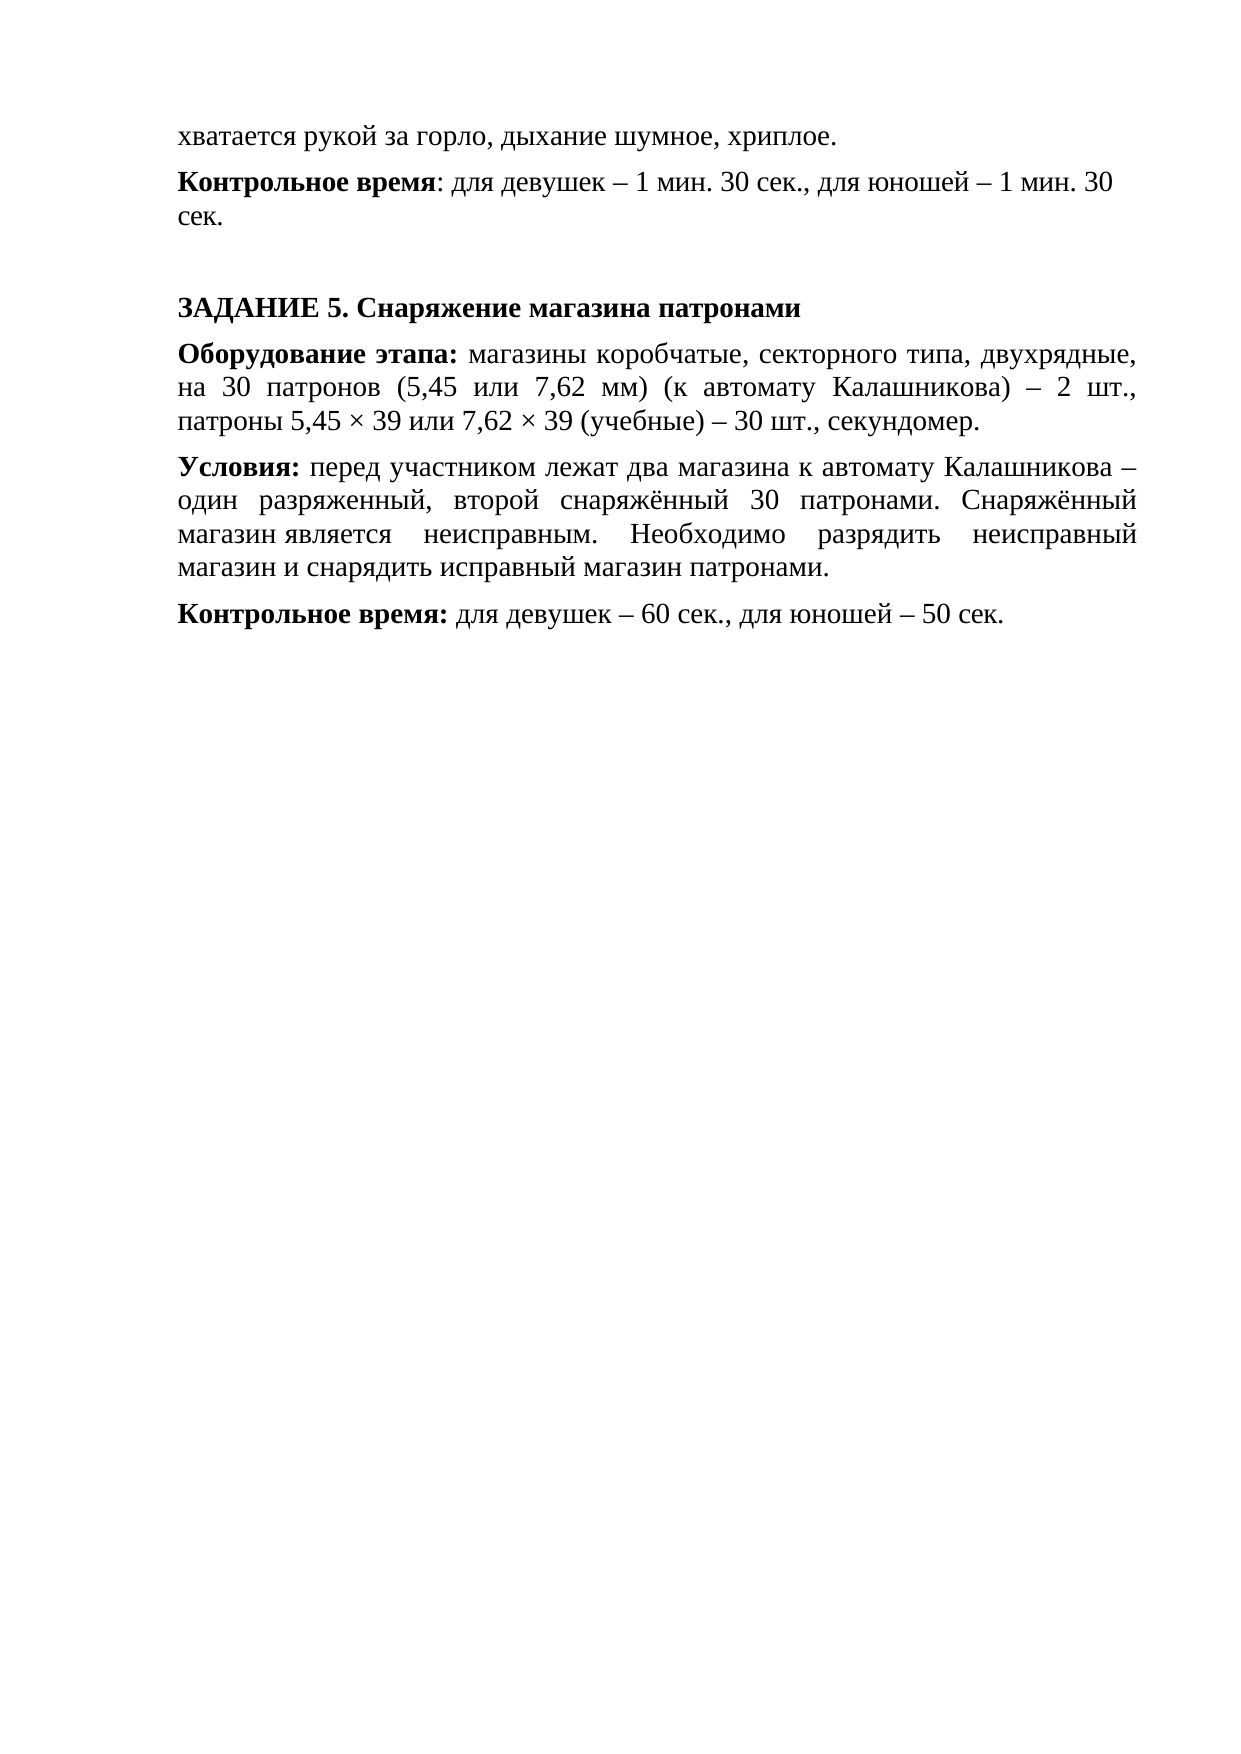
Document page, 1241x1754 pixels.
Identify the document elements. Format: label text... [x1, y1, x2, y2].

text Оборудование этапа: магазины коробчатые, секторного типа, двухрядные, на 30 патронов (5,45 или 7,62 мм) (к автомату Калашникова) – 2 шт., патроны 5,45 × 39 или 7,62 × 39 (учебные) – 30 шт., секундомер. [177, 336, 1137, 437]
text Контрольное время: для девушек – 1 мин. 30 сек., для юношей – 1 мин. 30 сек. [177, 164, 1152, 231]
text Контрольное время: для девушек – 60 сек., для юношей – 50 сек. [177, 596, 1152, 629]
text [177, 118, 1152, 152]
text Условия: перед участником лежат два магазина к автомату Калашникова – один разряженный, второй снаряжённый 30 патронами. Снаряжённый магазин является неисправным. Необходимо разрядить неисправный магазин и снарядить исправный магазин патронами. [177, 449, 1137, 583]
text ЗАДАНИЕ 5. Снаряжение магазина патронами [177, 290, 1152, 324]
